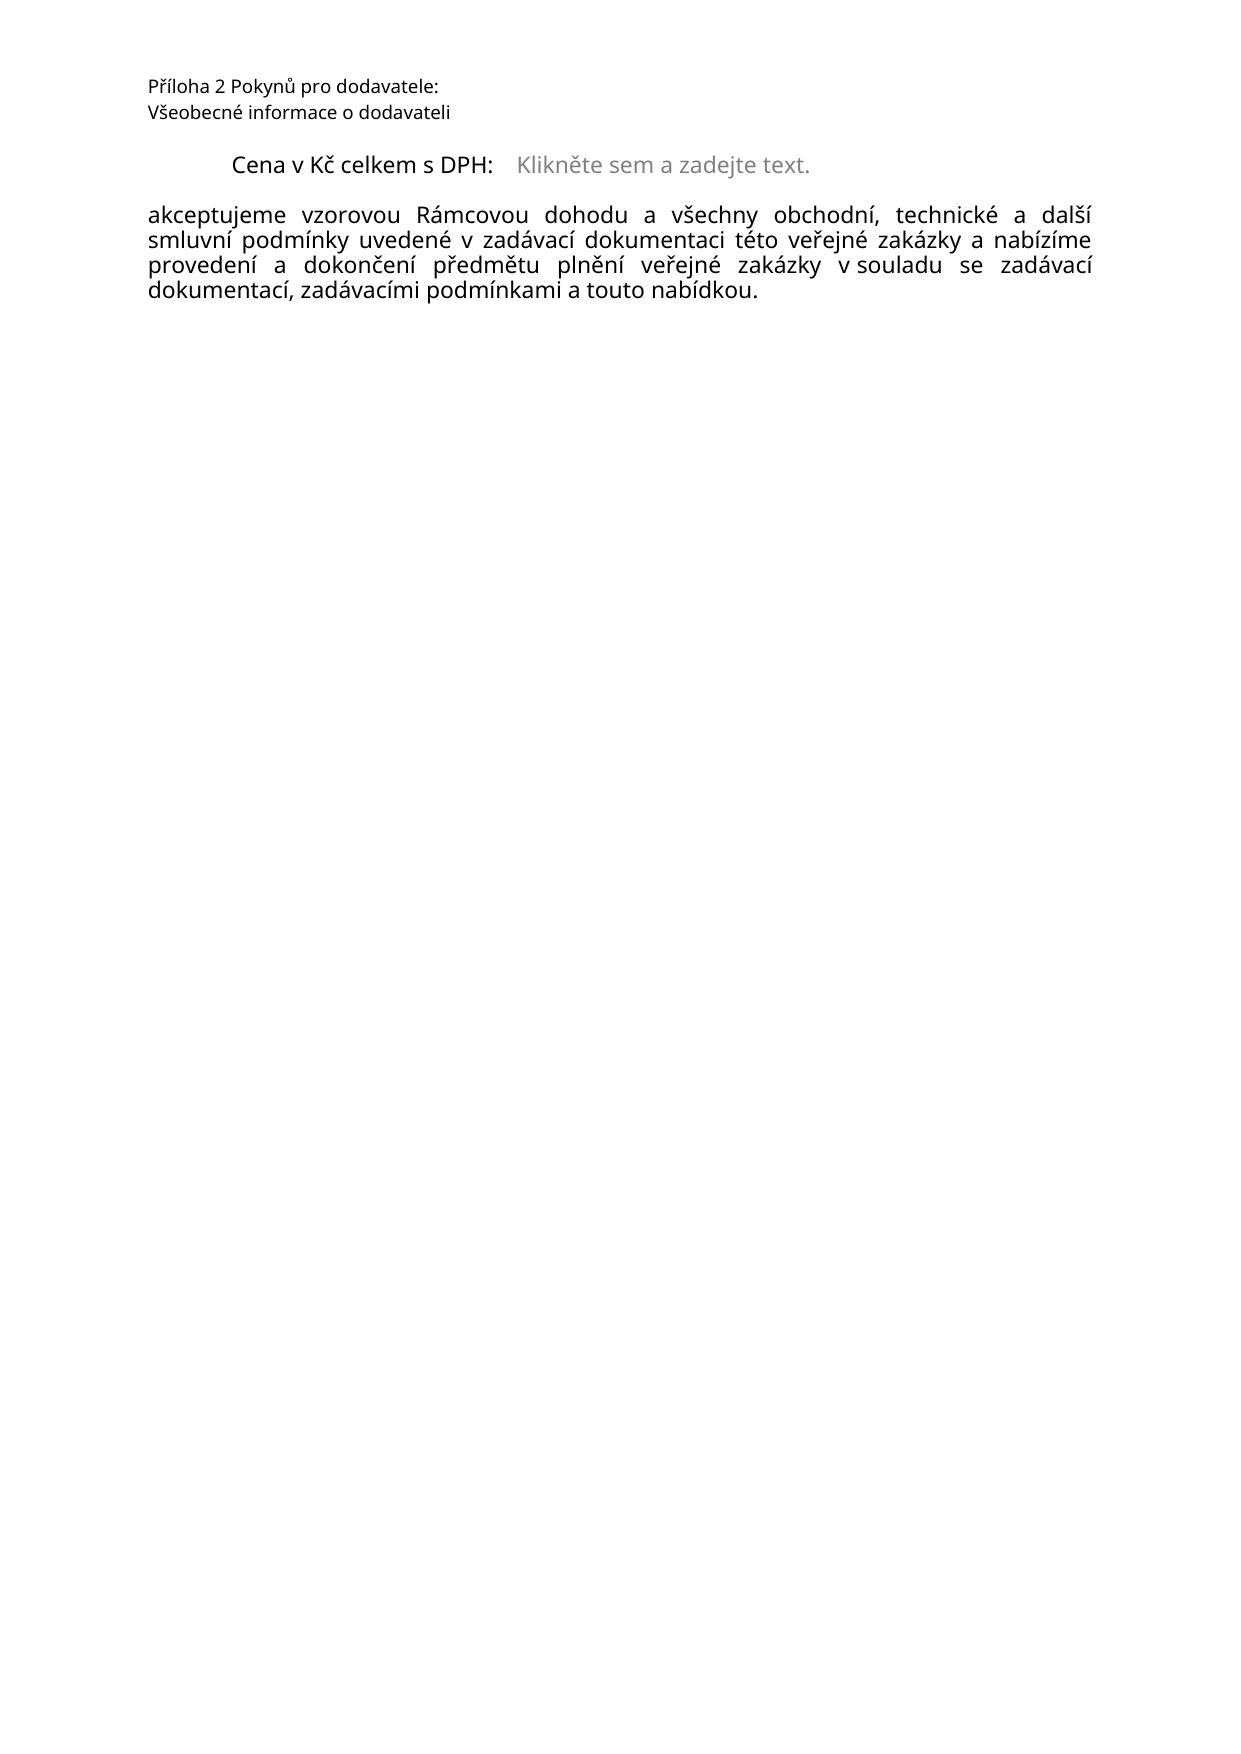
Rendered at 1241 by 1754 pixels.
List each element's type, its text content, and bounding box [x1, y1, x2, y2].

text akceptujeme vzorovou Rámcovou dohodu a všechny obchodní, technické a další smluvní podmínky uvedené v zadávací dokumentaci této veřejné zakázky a nabízíme provedení a dokončení předmětu plnění veřejné zakázky v souladu se zadávací dokumentací, zadávacími podmínkami a touto nabídkou. [148, 203, 1093, 303]
text Cena v Kč celkem s DPH: [231, 153, 1093, 178]
